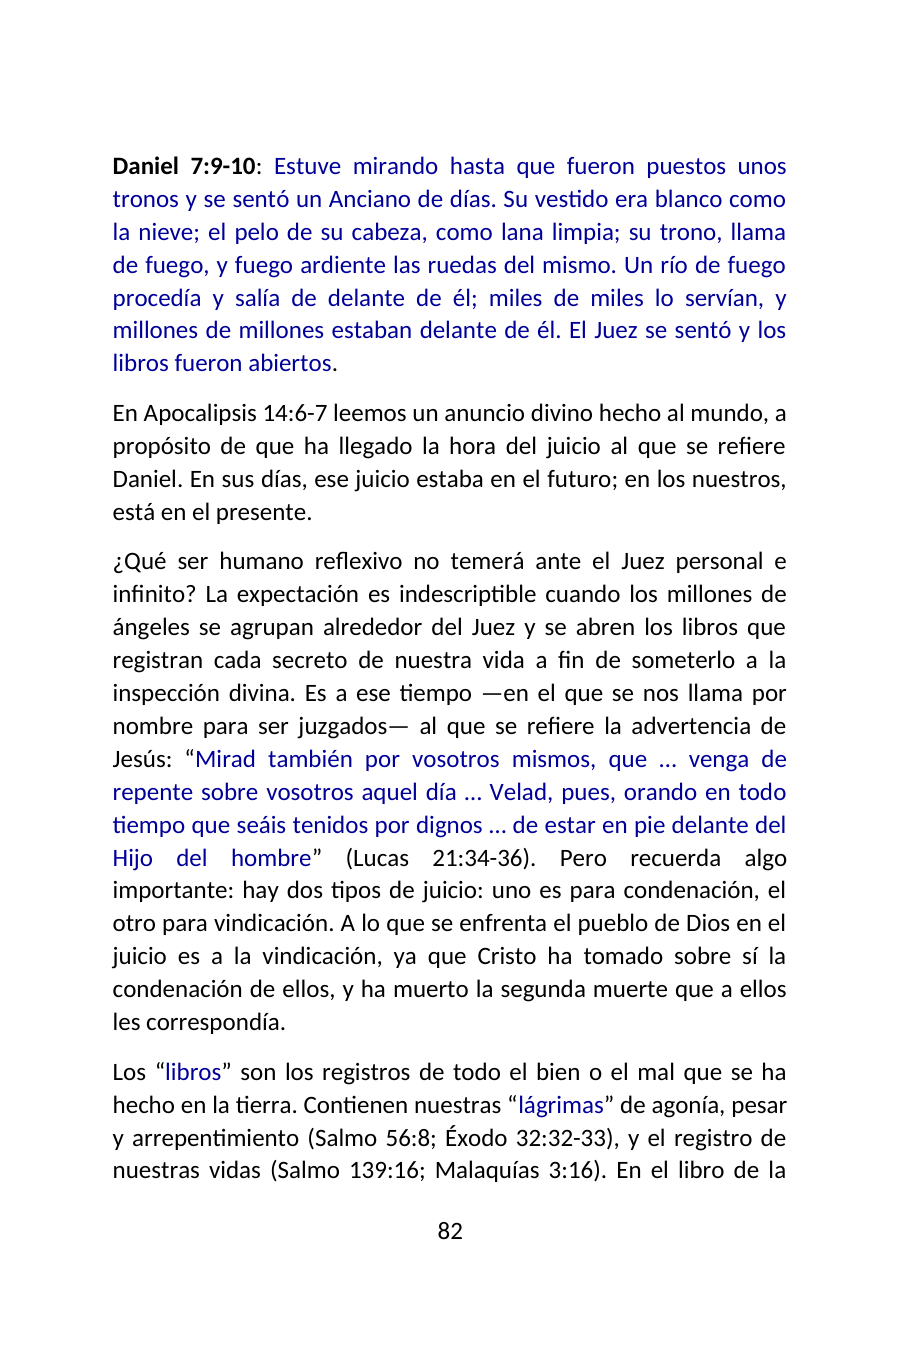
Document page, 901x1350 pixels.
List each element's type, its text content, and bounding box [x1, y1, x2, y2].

text En Apocalipsis 14:6-7 leemos un anuncio divino hecho al mundo, a propósito de que ha llegado la hora del juicio al que se refiere Daniel. En sus días, ese juicio estaba en el futuro; en los nuestros, está en el presente. [112, 397, 788, 526]
text ¿Qué ser humano reflexivo no temerá ante el Juez personal e infinito? La expectación es indescriptible cuando los millones de ángeles se agrupan alrededor del Juez y se abren los libros que registran cada secreto de nuestra vida a fin de someterlo a la inspección divina. Es a ese tiempo —en el que se nos llama por nombre para ser juzgados— al que se refiere la advertencia de Jesús: “Mirad también por vosotros mismos, que … venga de repente sobre vosotros aquel día … Velad, pues, orando en todo tiempo que seáis tenidos por dignos … de estar en pie delante del Hijo del hombre” (Lucas 21:34-36). Pero recuerda algo importante: hay dos tipos de juicio: uno es para condenación, el otro para vindicación. A lo que se enfrenta el pueblo de Dios en el juicio es a la vindicación, ya que Cristo ha tomado sobre sí la condenación de ellos, y ha muerto la segunda muerte que a ellos les correspondía. [112, 545, 788, 1037]
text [112, 1056, 788, 1185]
text Daniel 7:9-10: Estuve mirando hasta que fueron puestos unos tronos y se sentó un Anciano de días. Su vestido era blanco como la nieve; el pelo de su cabeza, como lana limpia; su trono, llama de fuego, y fuego ardiente las ruedas del mismo. Un río de fuego procedía y salía de delante de él; miles de miles lo servían, y millones de millones estaban delante de él. El Juez se sentó y los libros fueron abiertos. [112, 150, 788, 378]
